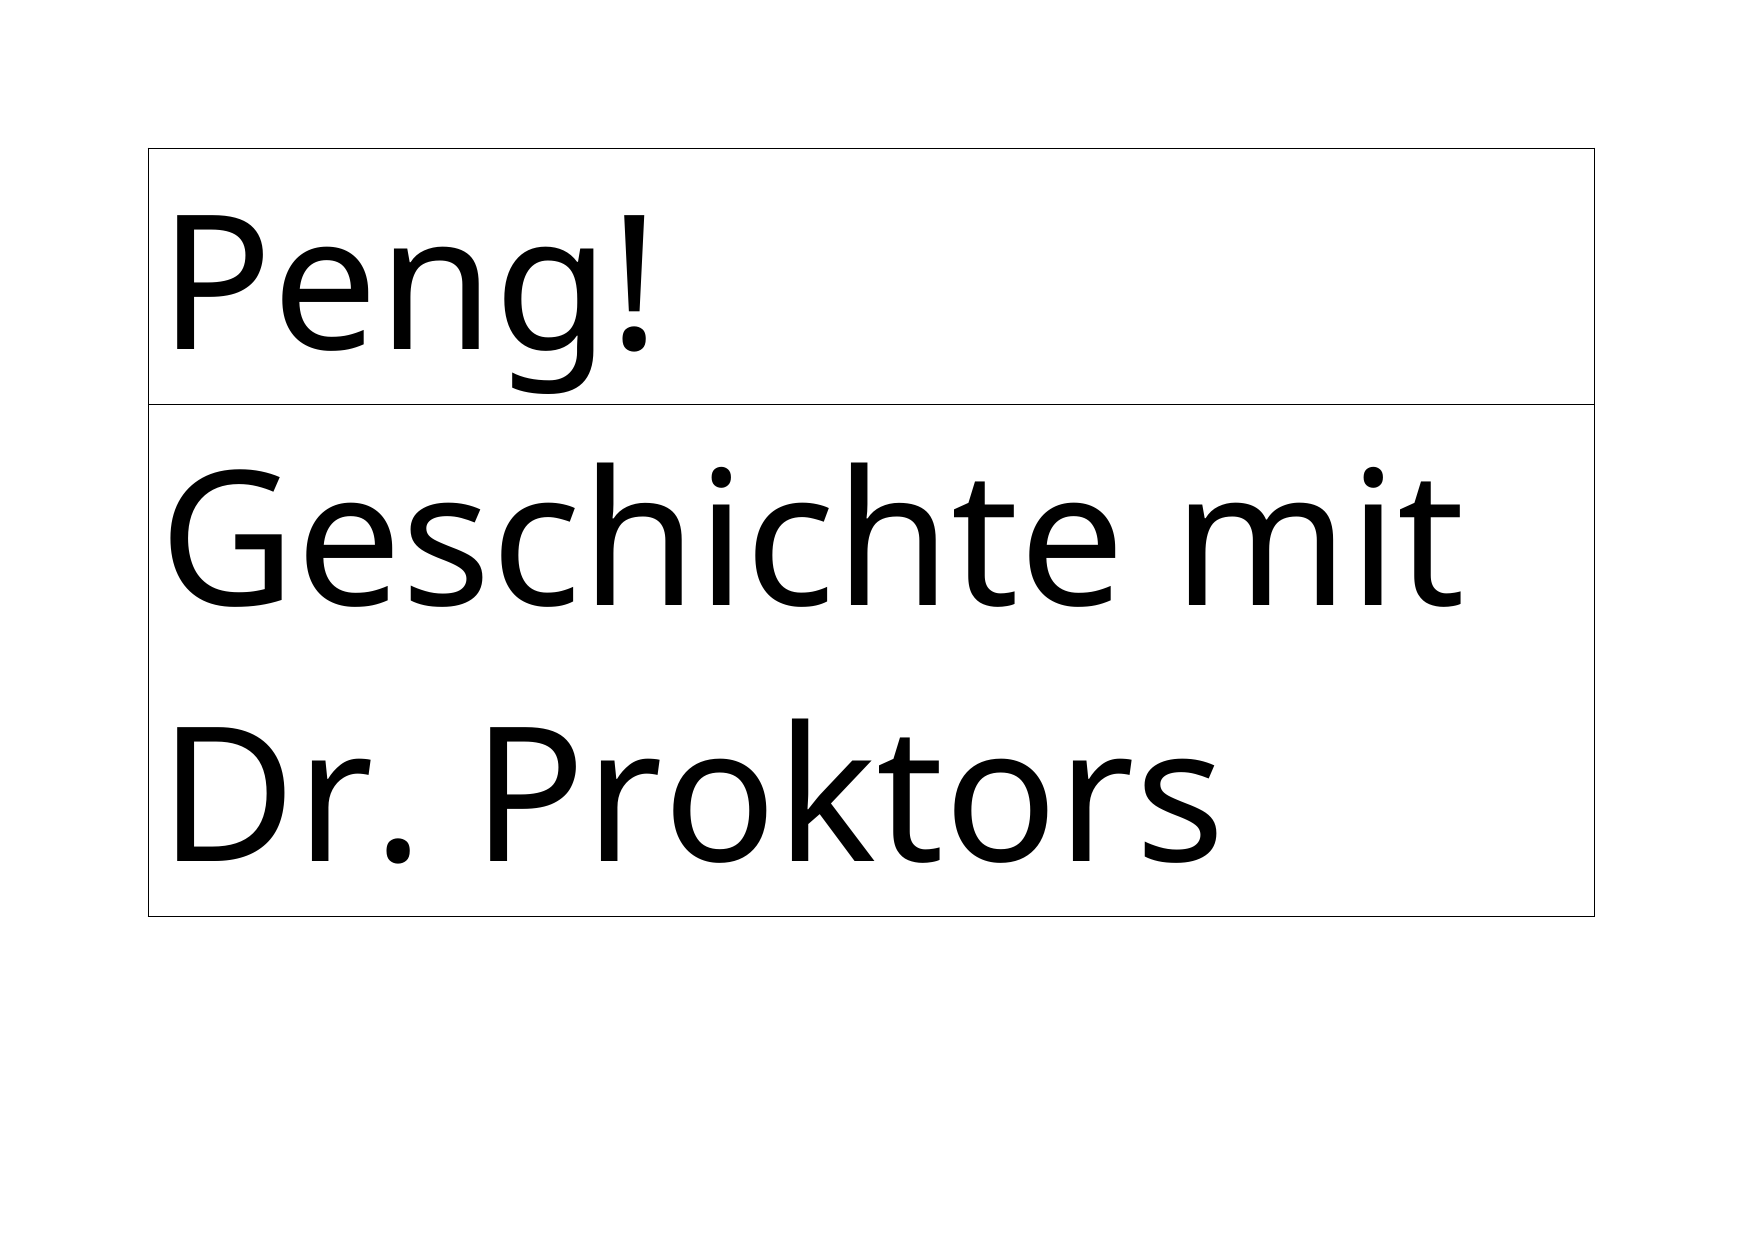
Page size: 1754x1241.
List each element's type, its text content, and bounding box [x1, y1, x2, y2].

table_cell Peng! [149, 149, 1594, 404]
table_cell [149, 405, 1594, 916]
